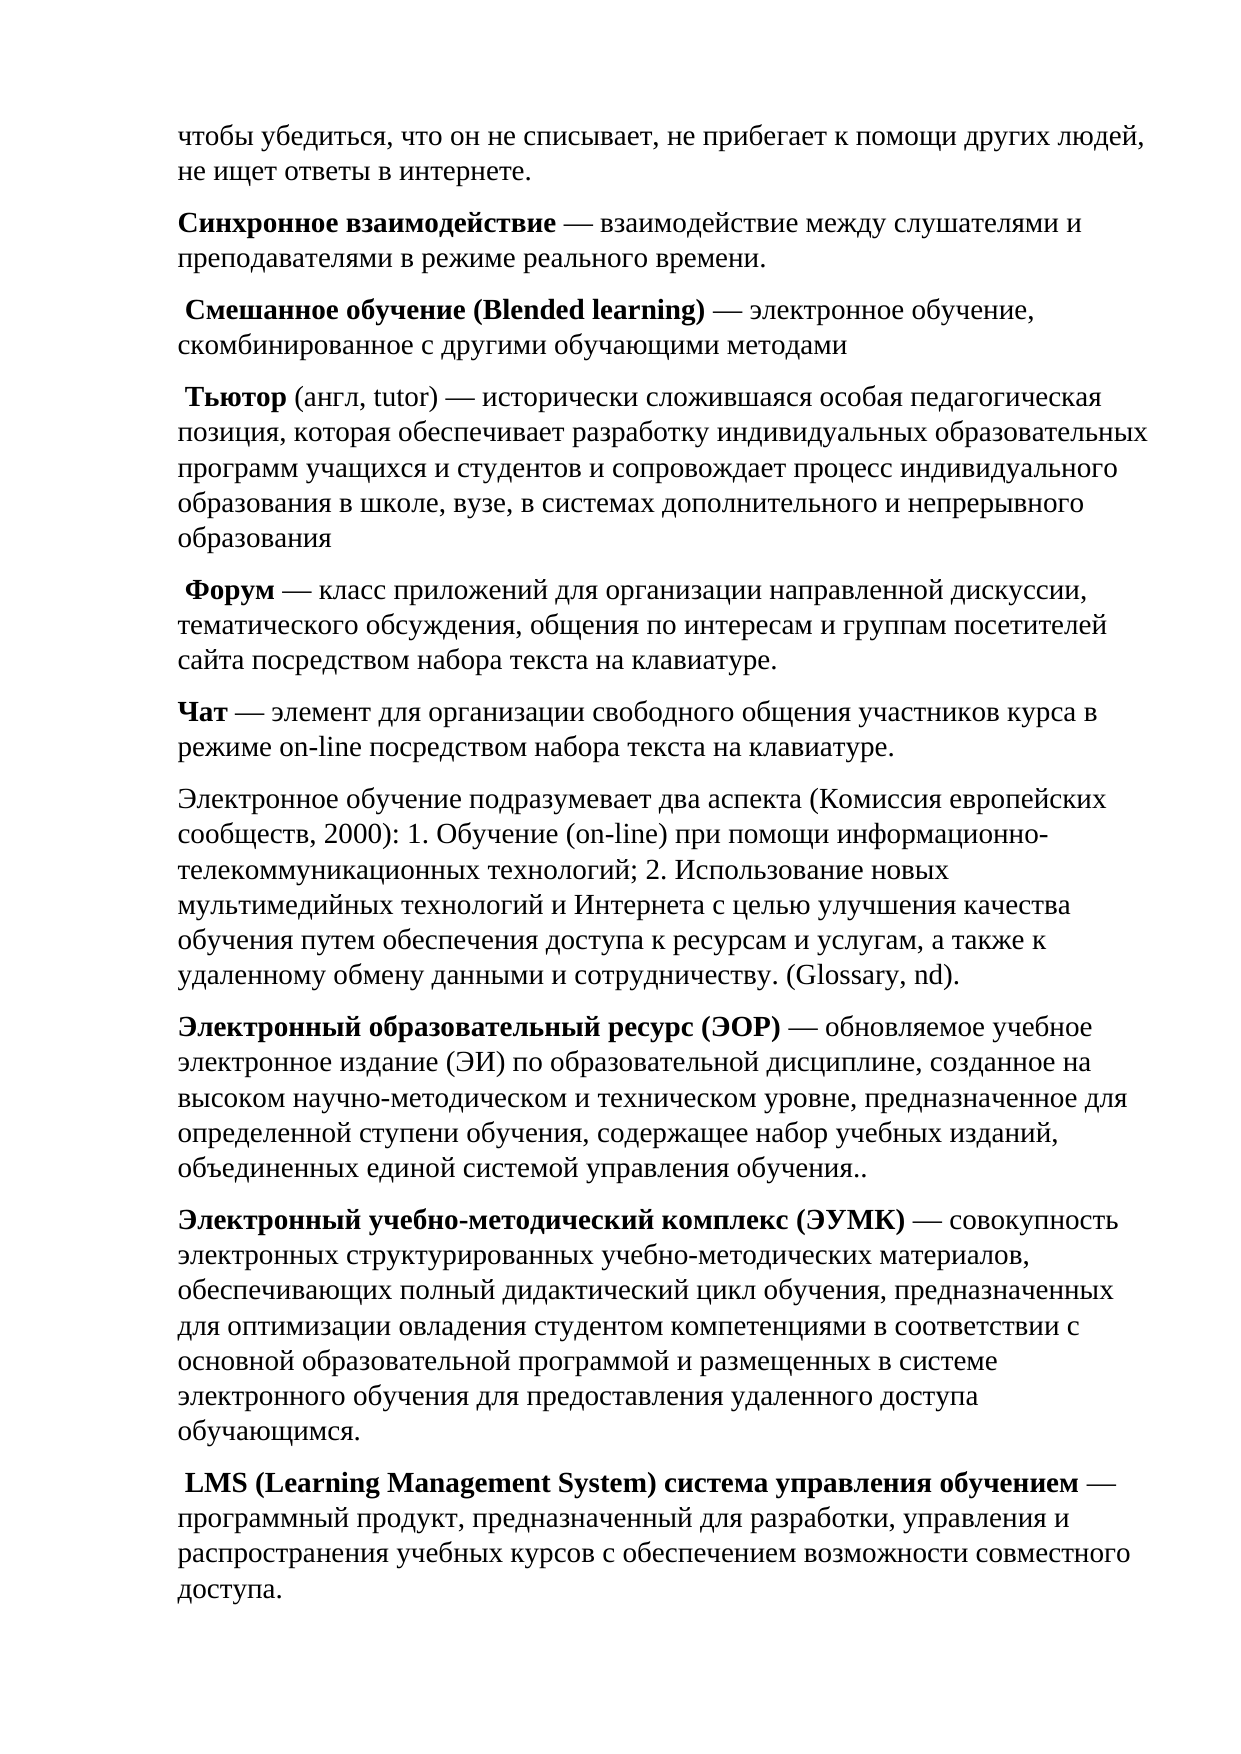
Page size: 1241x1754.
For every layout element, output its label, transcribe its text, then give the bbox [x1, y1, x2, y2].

text Смешанное обучение (Blended learning) — электронное обучение, скомбинированное с другими обучающими методами [177, 292, 1152, 361]
text Чат — элемент для организации свободного общения участников курса в режиме on-line посредством набора текста на клавиатуре. [177, 694, 1152, 763]
text Электронный учебно-методический комплекс (ЭУМК) — совокупность электронных структурированных учебно-методических материалов, обеспечивающих полный дидактический цикл обучения, предназначенных для оптимизации овладения студентом компетенциями в соответствии с основной образовательной программой и размещенных в системе электронного обучения для предоставления удаленного доступа обучающимся. [177, 1202, 1152, 1447]
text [177, 118, 1152, 187]
text Электронное обучение подразумевает два аспекта (Комиссия европейских сообществ, 2000): 1. Обучение (on-line) при помощи информационно-телекоммуникационных технологий; 2. Использование новых мультимедийных технологий и Интернета с целью улучшения качества обучения путем обеспечения доступа к ресурсам и услугам, а также к удаленному обмену данными и сотрудничеству. (Glossary, nd). [177, 781, 1152, 991]
text Электронный образовательный ресурс (ЭОР) — обновляемое учебное электронное издание (ЭИ) по образовательной дисциплине, созданное на высоком научно-методическом и техническом уровне, предназначенное для определенной ступени обучения, содержащее набор учебных изданий, объединенных единой системой управления обучения.. [177, 1009, 1152, 1184]
text LMS (Learning Management System) система управления обучением — программный продукт, предназначенный для разработки, управления и распространения учебных курсов с обеспечением возможности совместного доступа. [177, 1465, 1152, 1604]
text Форум — класс приложений для организации направленной дискуссии, тематического обсуждения, общения по интересам и группам посетителей сайта посредством набора текста на клавиатуре. [177, 572, 1152, 676]
text Синхронное взаимодействие — взаимодействие между слушателями и преподавателями в режиме реального времени. [177, 205, 1152, 274]
text Тьютор (англ, tutor) — исторически сложившаяся особая педагогическая позиция, которая обеспечивает разработку индивидуальных образовательных программ учащихся и студентов и сопровождает процесс индивидуального образования в школе, вузе, в системах дополнительного и непрерывного образования [177, 379, 1152, 554]
